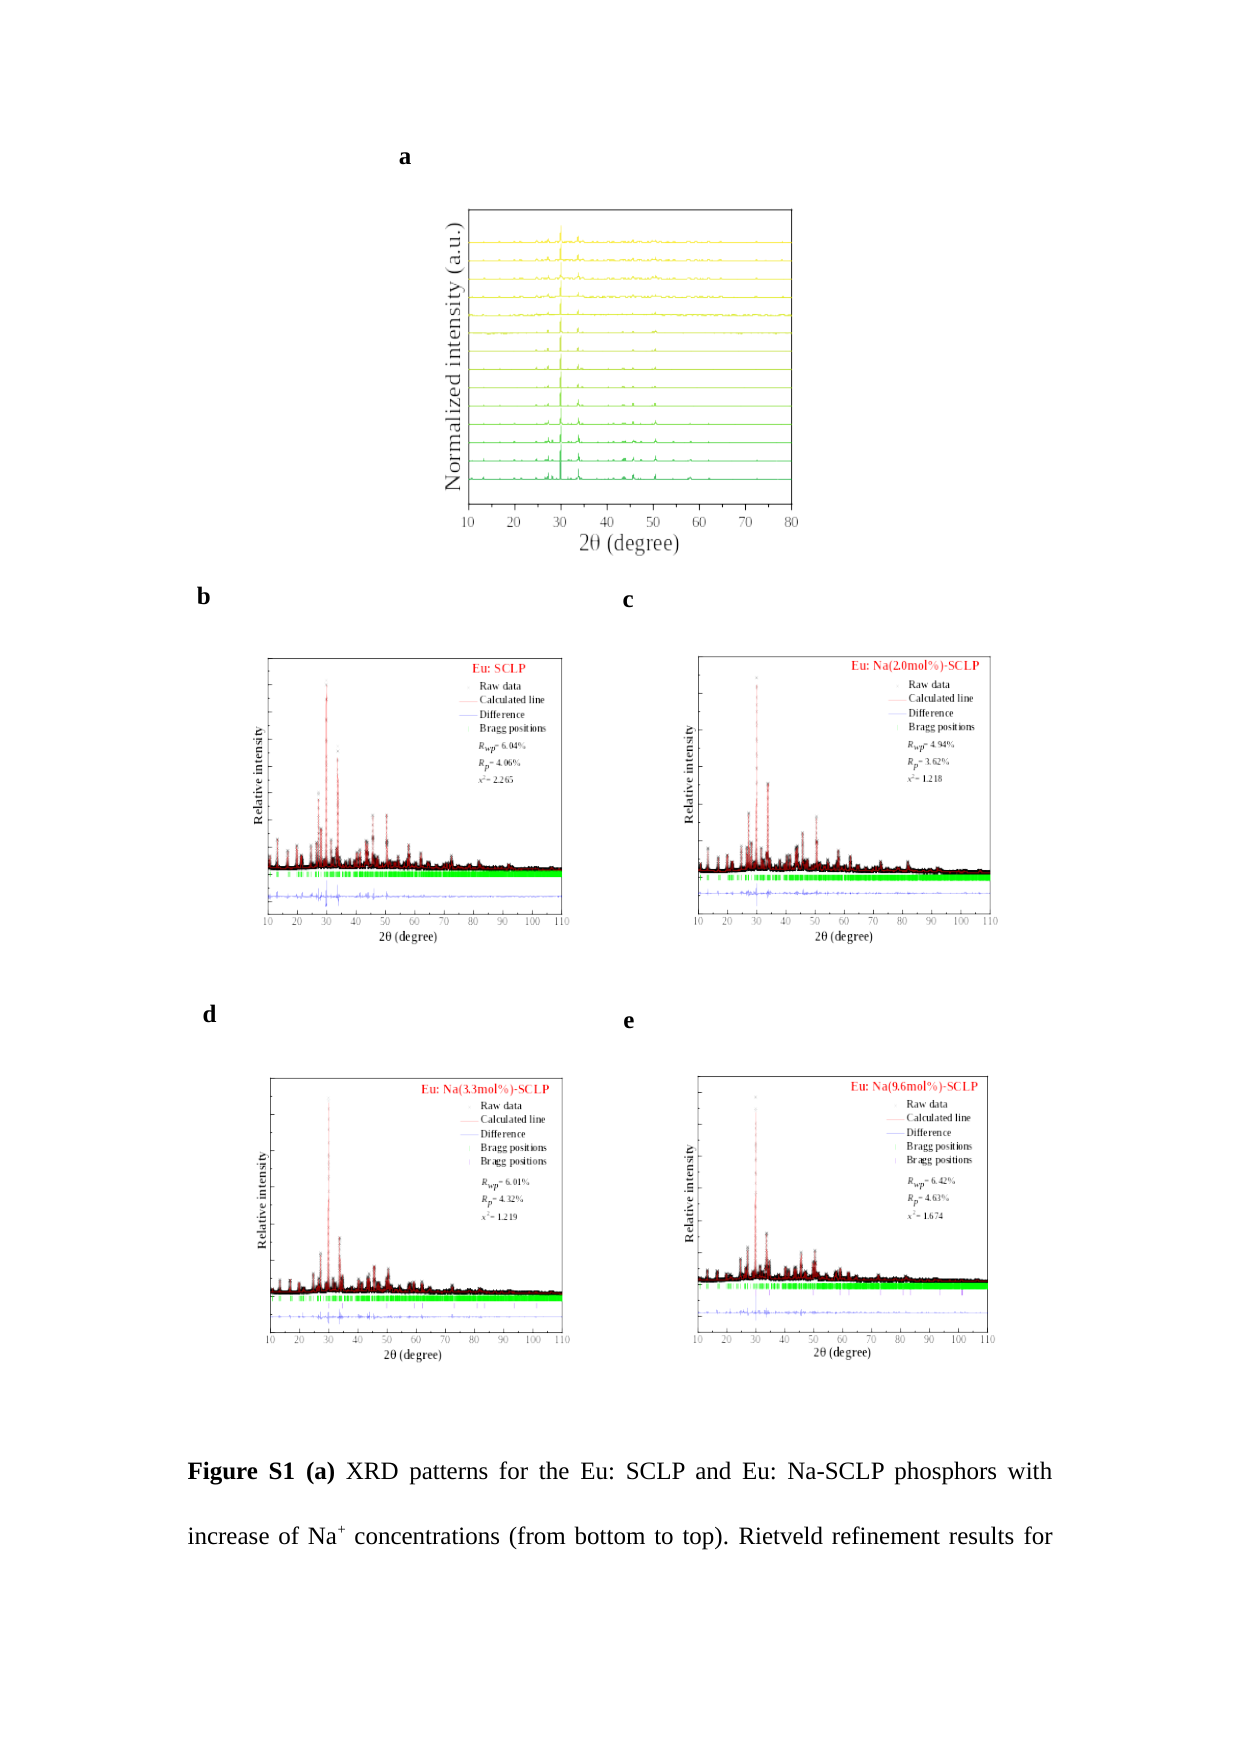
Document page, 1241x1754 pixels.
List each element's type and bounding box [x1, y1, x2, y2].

text [187, 1454, 1053, 1551]
